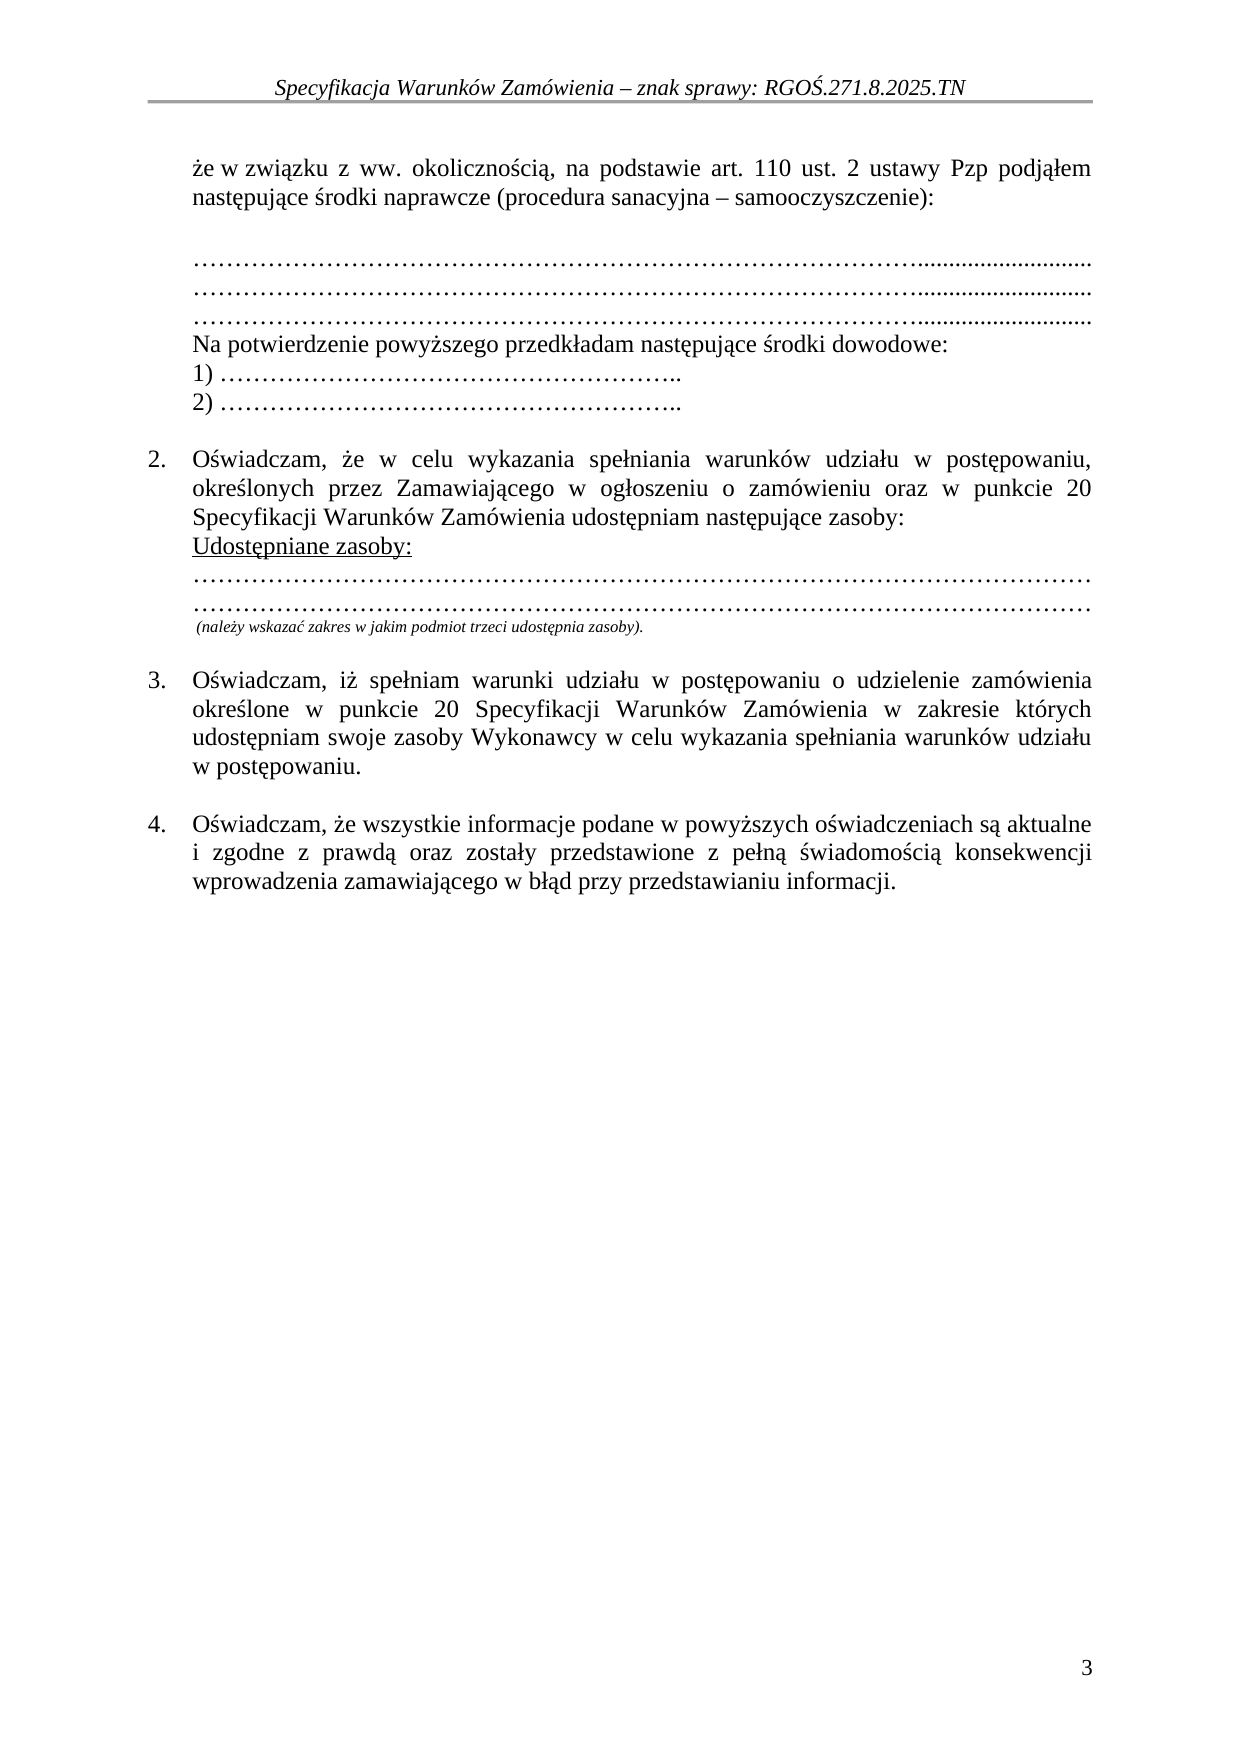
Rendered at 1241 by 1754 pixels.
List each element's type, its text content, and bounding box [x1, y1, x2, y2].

text Na potwierdzenie powyższego przedkładam następujące środki dowodowe: [192, 329, 1090, 358]
text ……………………………………………………………………………………………… [192, 588, 1093, 617]
list Oświadczam, że wszystkie informacje podane w powyższych oświadczeniach są aktualne i zgodne z prawdą oraz zostały przedstawione z pełną świadomością konsekwencji wprowadzenia zamawiającego w błąd przy przedstawianiu informacji. [148, 809, 1093, 895]
list Oświadczam, iż spełniam warunki udziału w postępowaniu o udzielenie zamówienia określone w punkcie 20 Specyfikacji Warunków Zamówienia w zakresie których udostępniam swoje zasoby Wykonawcy w celu wykazania spełniania warunków udziału w postępowaniu. [148, 665, 1093, 780]
text (należy wskazać zakres w jakim podmiot trzeci udostępnia zasoby). [192, 617, 1093, 636]
text Udostępniane zasoby: [192, 531, 1093, 559]
list ……………………………………………………………………………............................ [192, 301, 1093, 329]
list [148, 153, 1093, 210]
text ……………………………………………………………………………………………… [192, 559, 1093, 588]
list Oświadczam, że w celu wykazania spełniania warunków udziału w postępowaniu, określonych przez Zamawiającego w ogłoszeniu o zamówieniu oraz w punkcie 20 Specyfikacji Warunków Zamówienia udostępniam następujące zasoby: [148, 444, 1093, 531]
list ……………………………………………………………………………............................ [192, 243, 1093, 272]
list ……………………………………………………………………………............................ [192, 272, 1093, 301]
text 2) ……………………………………………….. [192, 387, 1090, 416]
text 1) ……………………………………………….. [192, 358, 1090, 387]
